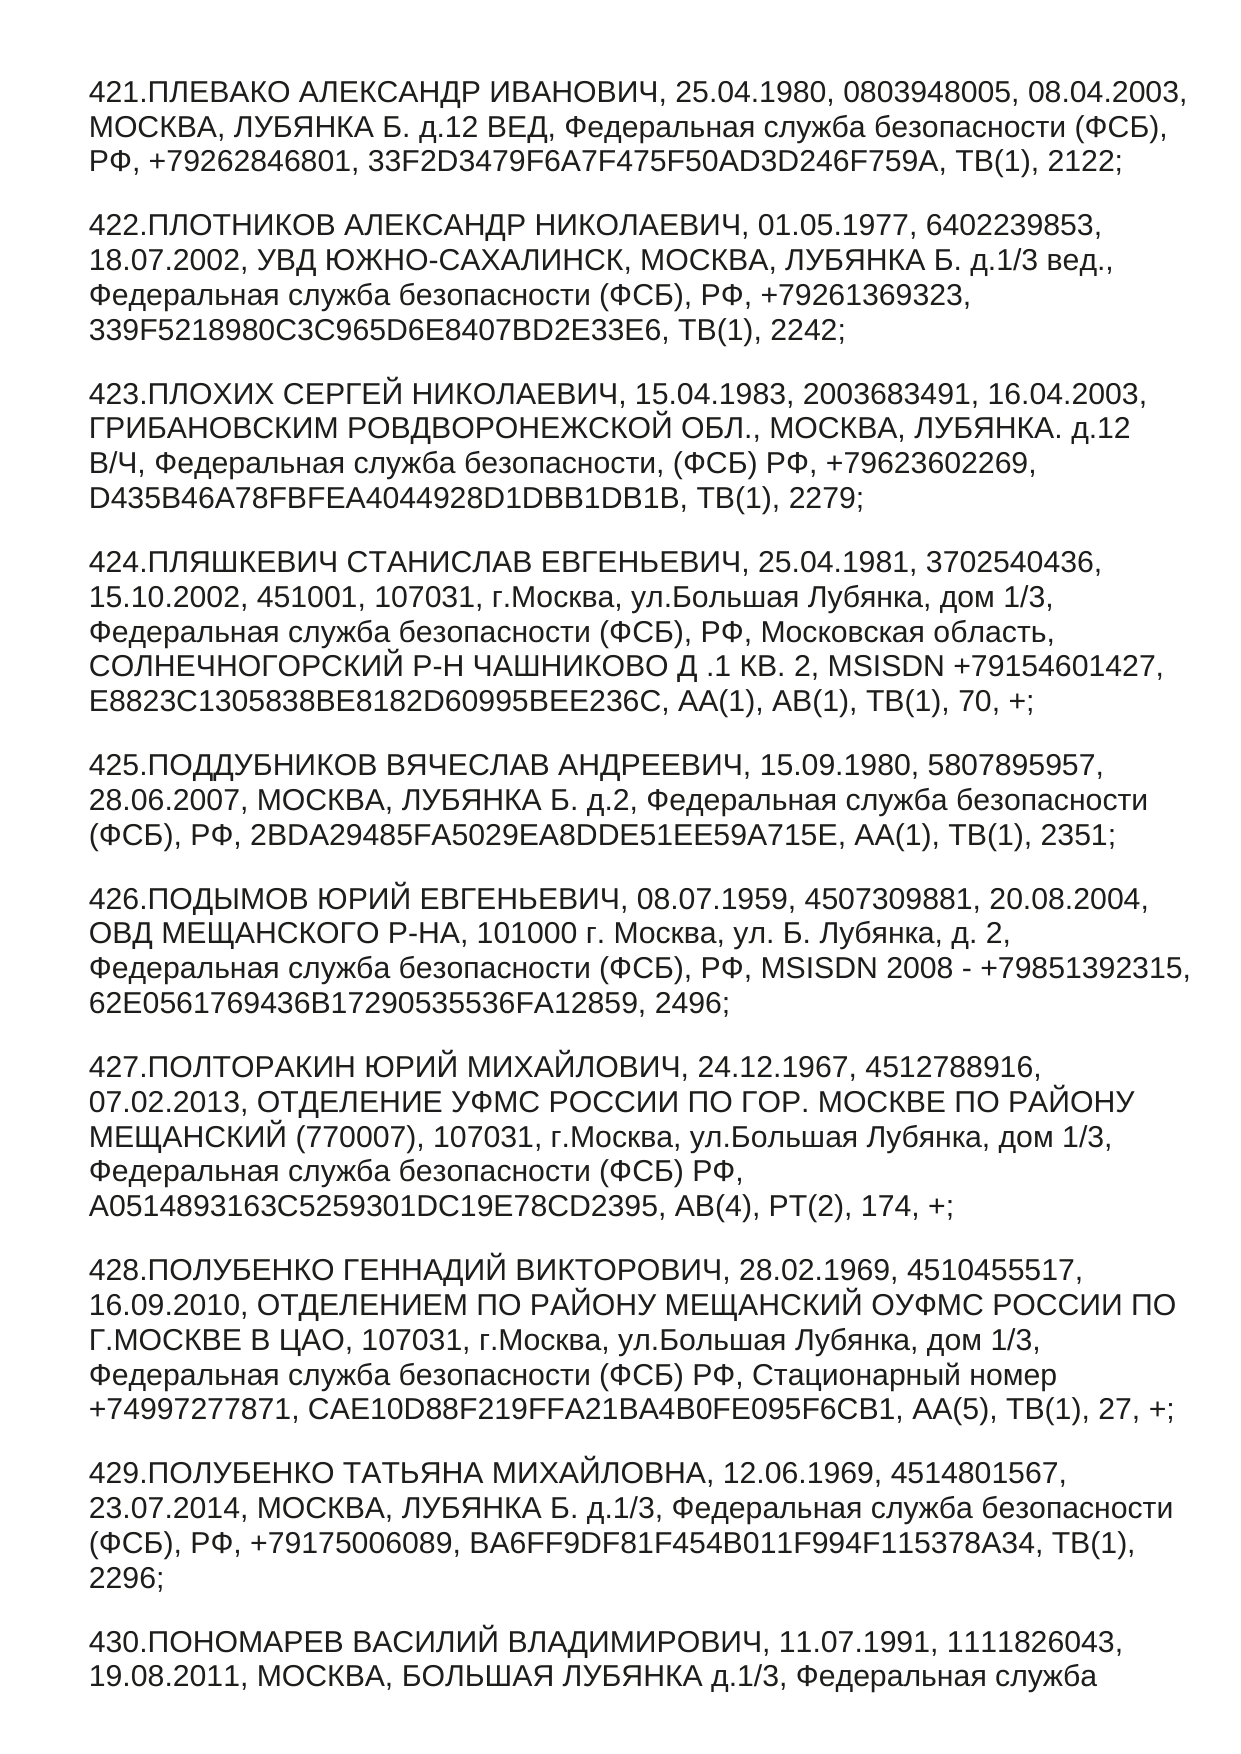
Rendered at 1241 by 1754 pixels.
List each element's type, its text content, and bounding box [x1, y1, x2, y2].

text 427.ПОЛТОРАКИН ЮРИЙ МИХАЙЛОВИЧ, 24.12.1967, 4512788916, 07.02.2013, ОТДЕЛЕНИЕ УФМС РОССИИ ПО ГОР. МОСКВЕ ПО РАЙОНУ МЕЩАНСКИЙ (770007), 107031, г.Москва, ул.Большая Лубянка, дом 1/3, Федеральная служба безопасности (ФСБ) РФ, A0514893163C5259301DC19E78CD2395, АВ(4), РT(2), 174, +; [89, 1049, 1196, 1223]
text 428.ПОЛУБЕНКО ГЕННАДИЙ ВИКТОРОВИЧ, 28.02.1969, 4510455517, 16.09.2010, ОТДЕЛЕНИЕМ ПО РАЙОНУ МЕЩАНСКИЙ ОУФМС РОССИИ ПО Г.МОСКВЕ В ЦАО, 107031, г.Москва, ул.Большая Лубянка, дом 1/3, Федеральная служба безопасности (ФСБ) РФ, Стационарный номер +74997277871, CAE10D88F219FFA21BA4B0FE095F6CB1, АА(5), ТВ(1), 27, +; [89, 1252, 1196, 1426]
text 425.ПОДДУБНИКОВ ВЯЧЕСЛАВ АНДРЕЕВИЧ, 15.09.1980, 5807895957, 28.06.2007, МОСКВА, ЛУБЯНКА Б. д.2, Федеральная служба безопасности (ФСБ), РФ, 2BDA29485FA5029EA8DDE51EE59A715E, АА(1), ТВ(1), 2351; [89, 747, 1196, 852]
text 426.ПОДЫМОВ ЮРИЙ ЕВГЕНЬЕВИЧ, 08.07.1959, 4507309881, 20.08.2004, ОВД МЕЩАНСКОГО Р-НА, 101000 г. Москва, ул. Б. Лубянка, д. 2, Федеральная служба безопасности (ФСБ), РФ, MSISDN 2008 - +79851392315, 62E0561769436B17290535536FA12859, 2496; [89, 881, 1196, 1020]
text 429.ПОЛУБЕНКО ТАТЬЯНА МИХАЙЛОВНА, 12.06.1969, 4514801567, 23.07.2014, МОСКВА, ЛУБЯНКА Б. д.1/3, Федеральная служба безопасности (ФСБ), РФ, +79175006089, BA6FF9DF81F454B011F994F115378A34, ТВ(1), 2296; [89, 1455, 1196, 1594]
text 421.ПЛЕВАКО АЛЕКСАНДР ИВАНОВИЧ, 25.04.1980, 0803948005, 08.04.2003, МОСКВА, ЛУБЯНКА Б. д.12 ВЕД, Федеральная служба безопасности (ФСБ), РФ, +79262846801, 33F2D3479F6A7F475F50AD3D246F759A, ТВ(1), 2122; [89, 74, 1196, 178]
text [89, 1624, 1196, 1693]
text 423.ПЛОХИХ СЕРГЕЙ НИКОЛАЕВИЧ, 15.04.1983, 2003683491, 16.04.2003, ГРИБАНОВСКИМ РОВДВОРОНЕЖСКОЙ ОБЛ., МОСКВА, ЛУБЯНКА. д.12 В/Ч, Федеральная служба безопасности, (ФСБ) РФ, +79623602269, D435B46A78FBFEA4044928D1DBB1DB1B, ТВ(1), 2279; [89, 376, 1196, 515]
text 422.ПЛОТНИКОВ АЛЕКСАНДР НИКОЛАЕВИЧ, 01.05.1977, 6402239853, 18.07.2002, УВД ЮЖНО-САХАЛИНСК, МОСКВА, ЛУБЯНКА Б. д.1/3 вед., Федеральная служба безопасности (ФСБ), РФ, +79261369323, 339F5218980C3C965D6E8407BD2E33E6, ТВ(1), 2242; [89, 207, 1196, 347]
text 424.ПЛЯШКЕВИЧ СТАНИСЛАВ ЕВГЕНЬЕВИЧ, 25.04.1981, 3702540436, 15.10.2002, 451001, 107031, г.Москва, ул.Большая Лубянка, дом 1/3, Федеральная служба безопасности (ФСБ), РФ, Московская область, СОЛНЕЧНОГОРСКИЙ Р-Н ЧАШНИКОВО Д .1 КВ. 2, MSISDN +79154601427, E8823C1305838BE8182D60995BEE236C, АА(1), АВ(1), ТВ(1), 70, +; [89, 544, 1196, 718]
